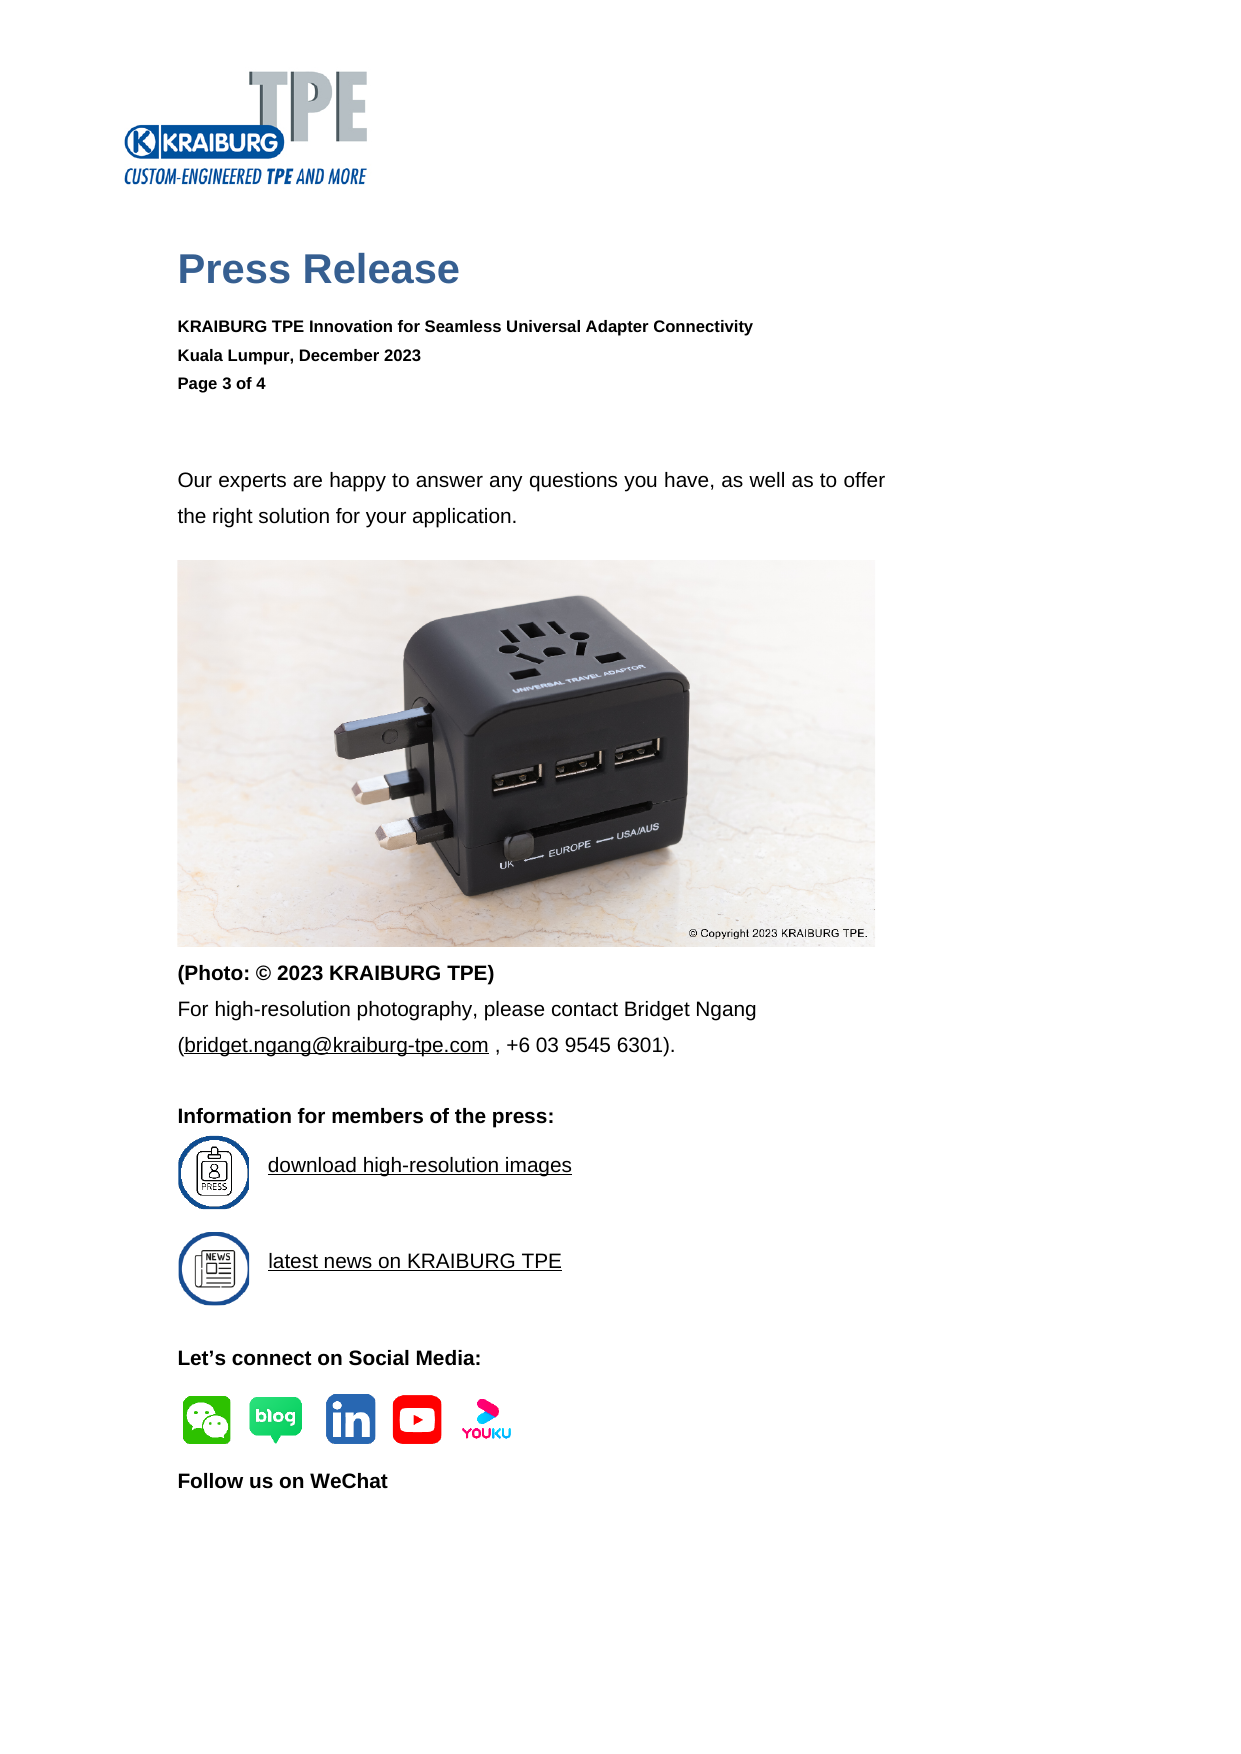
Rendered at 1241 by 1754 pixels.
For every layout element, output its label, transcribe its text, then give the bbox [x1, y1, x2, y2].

text Let’s connect on Social Media: [177, 1346, 886, 1370]
text download high-resolution images [249, 1153, 886, 1177]
picture [183, 1396, 231, 1444]
picture [392, 1395, 442, 1444]
text Information for members of the press: [177, 1104, 886, 1128]
picture [326, 1394, 376, 1444]
picture [177, 560, 876, 947]
text Follow us on WeChat [177, 1468, 886, 1492]
text Our experts are happy to answer any questions you have, as well as to offer the right solution for your application. [177, 467, 886, 527]
picture [453, 1394, 519, 1444]
text latest news on KRAIBURG TPE [249, 1249, 886, 1273]
picture [112, 55, 379, 200]
picture [177, 1232, 249, 1304]
text (Photo: © 2023 KRAIBURG TPE) [177, 961, 886, 984]
text For high-resolution photography, please contact Bridget Ngang (bridget.ngang@kraiburg-tpe.com , +6 03 9545 6301). [177, 996, 886, 1056]
picture [176, 1135, 249, 1208]
picture [247, 1396, 303, 1444]
